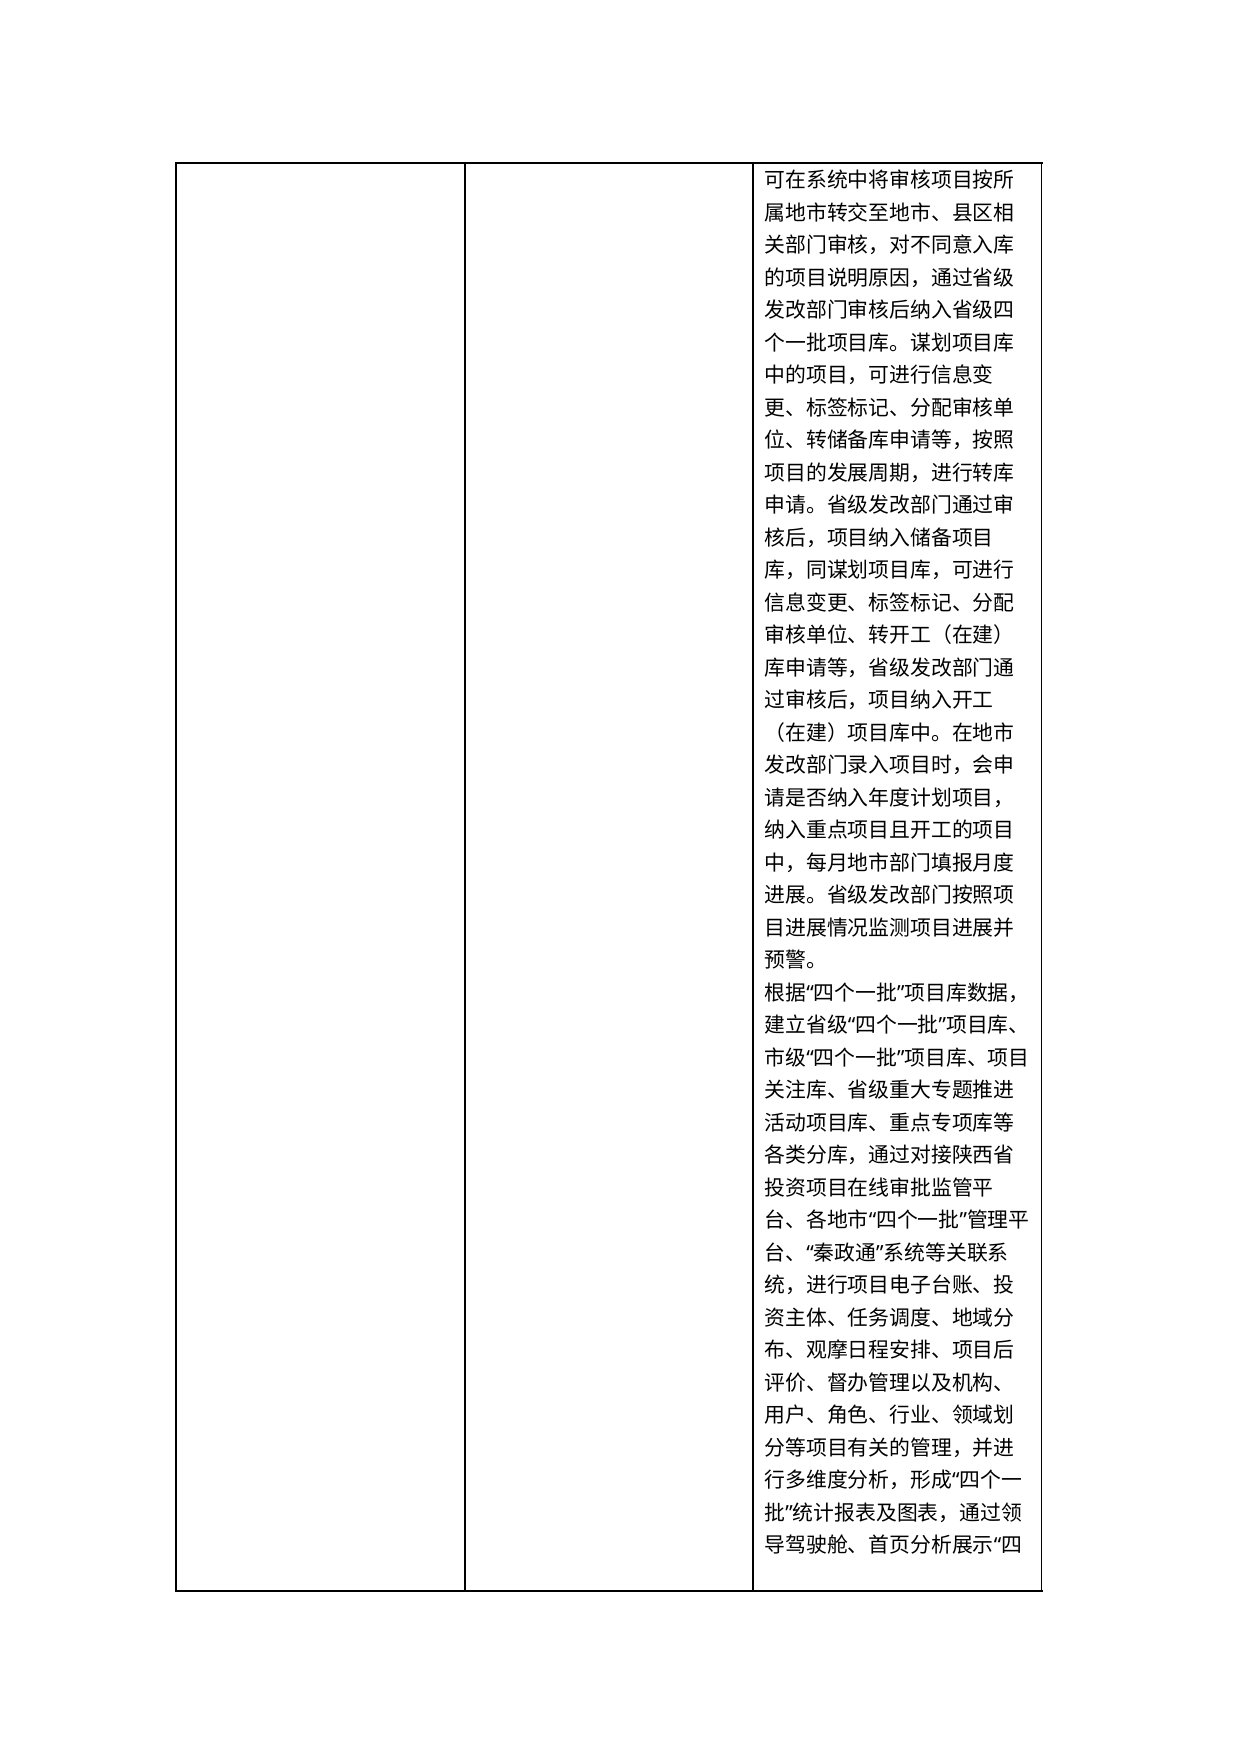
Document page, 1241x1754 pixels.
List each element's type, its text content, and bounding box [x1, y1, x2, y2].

table_cell [466, 164, 752, 1590]
table_cell 1 [177, 164, 464, 1590]
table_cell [754, 164, 1041, 1590]
